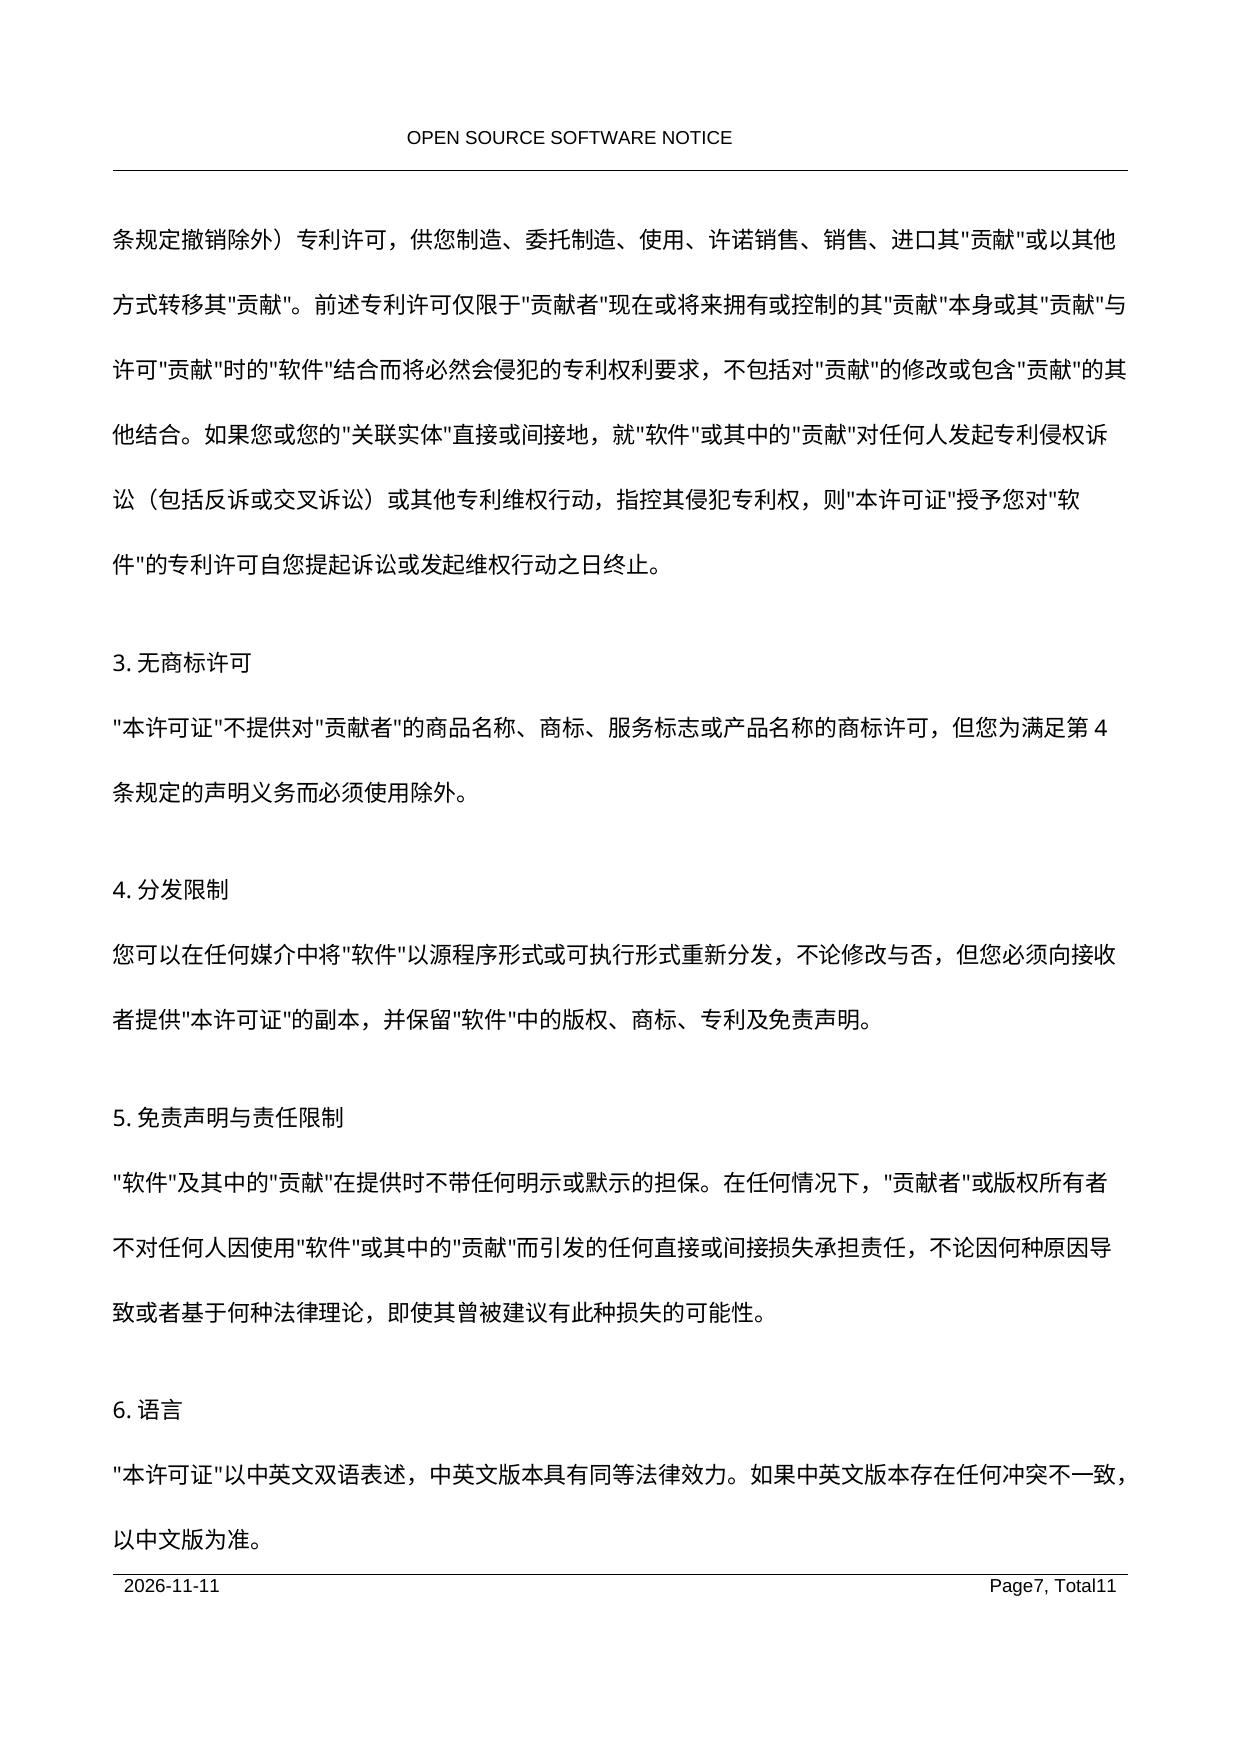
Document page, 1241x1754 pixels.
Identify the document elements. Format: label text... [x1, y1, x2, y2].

text 4. 分发限制 [112, 856, 1128, 921]
text 6. 语言 [112, 1376, 1128, 1441]
text "软件"及其中的"贡献"在提供时不带任何明示或默示的担保。在任何情况下，"贡献者"或版权所有者不对任何人因使用"软件"或其中的"贡献"而引发的任何直接或间接损失承担责任，不论因何种原因导致或者基于何种法律理论，即使其曾被建议有此种损失的可能性。 [112, 1149, 1128, 1344]
text 3. 无商标许可 [112, 629, 1128, 694]
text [112, 206, 1128, 596]
text "本许可证"以中英文双语表述，中英文版本具有同等法律效力。如果中英文版本存在任何冲突不一致，以中文版为准。 [112, 1441, 1128, 1571]
text "本许可证"不提供对"贡献者"的商品名称、商标、服务标志或产品名称的商标许可，但您为满足第4条规定的声明义务而必须使用除外。 [112, 694, 1128, 824]
text 您可以在任何媒介中将"软件"以源程序形式或可执行形式重新分发，不论修改与否，但您必须向接收者提供"本许可证"的副本，并保留"软件"中的版权、商标、专利及免责声明。 [112, 921, 1128, 1051]
text 5. 免责声明与责任限制 [112, 1084, 1128, 1149]
